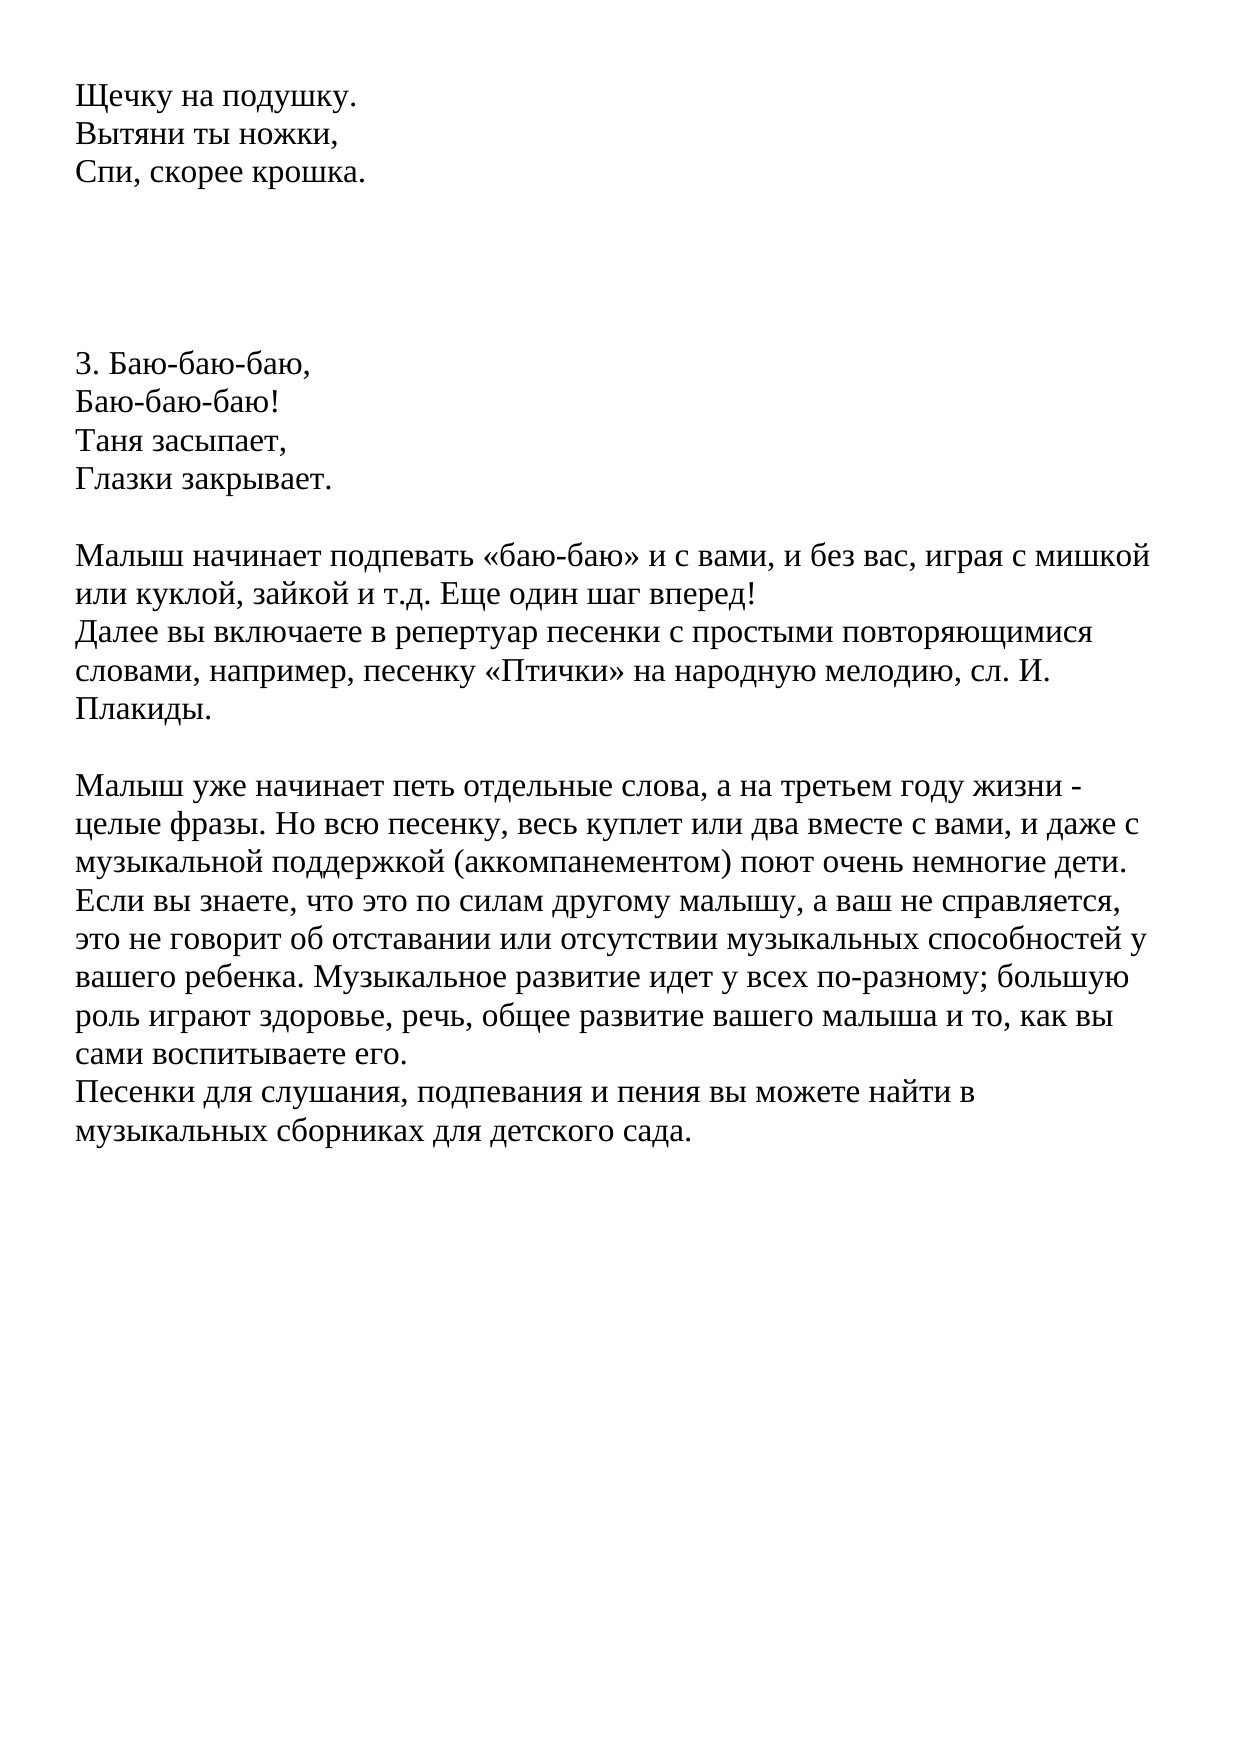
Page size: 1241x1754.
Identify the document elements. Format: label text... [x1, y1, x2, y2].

text Баю-баю-баю! Таня засыпает, Глазки закрывает. [75, 382, 1165, 497]
text Щечку на подушку. Вытяни ты ножки, Спи, скорее крошка. [75, 75, 1165, 190]
text Малыш начинает подпевать «баю-баю» и с вами, и без вас, играя с мишкой или куклой, зайкой и т.д. Еще один шаг вперед! Далее вы включаете в репертуар песенки с простыми повторяющимися словами, например, песенку «Птички» на народную мелодию, сл. И. Плакиды. Малыш уже начинает петь отдельные слова, а на третьем году жизни - целые фразы. Но всю песенку, весь куплет или два вместе с вами, и даже с музыкальной поддержкой (аккомпанементом) поют очень немногие дети. Если вы знаете, что это по силам другому малышу, а ваш не справляется, это не говорит об отставании или отсутствии музыкальных способностей у вашего ребенка. Музыкальное развитие идет у всех по-разному; большую роль играют здоровье, речь, общее развитие вашего малыша и то, как вы сами воспитываете его. Песенки для слушания, подпевания и пения вы можете найти в музыкальных сборниках для детского сада. [75, 535, 1165, 1215]
text 3. Баю-баю-баю, [75, 343, 1165, 382]
